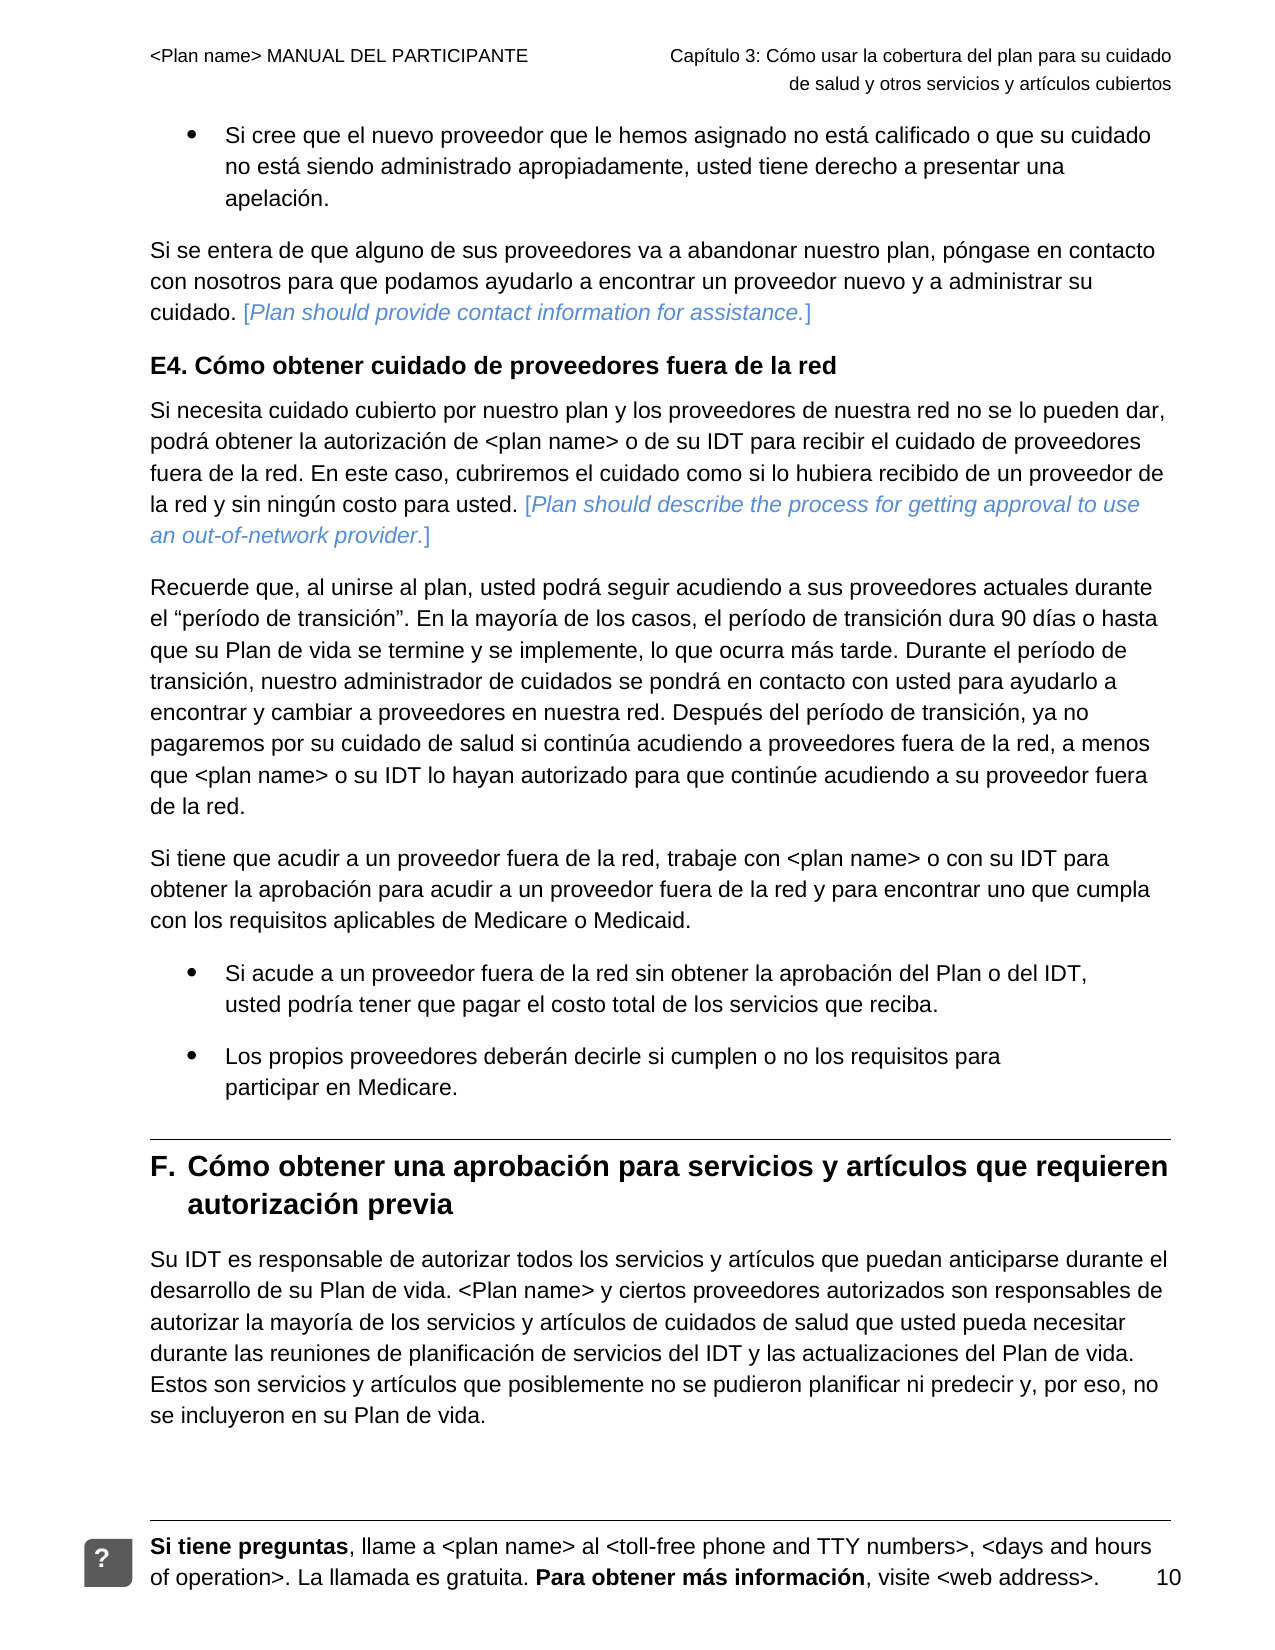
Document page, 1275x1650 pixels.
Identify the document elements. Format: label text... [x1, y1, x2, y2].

text Su IDT es responsable de autorizar todos los servicios y artículos que puedan anticiparse durante el desarrollo de su Plan de vida. <Plan name> y ciertos proveedores autorizados son responsables de autorizar la mayoría de los servicios y artículos de cuidados de salud que usted pueda necesitar durante las reuniones de planificación de servicios del IDT y las actualizaciones del Plan de vida. Estos son servicios y artículos que posiblemente no se pudieron planificar ni predecir y, por eso, no se incluyeron en su Plan de vida. [150, 1242, 1171, 1430]
subtitle Cómo obtener una aprobación para servicios y artículos que requieren autorización previa [150, 1140, 1171, 1222]
text Si necesita cuidado cubierto por nuestro plan y los proveedores de nuestra red no se lo pueden dar, podrá obtener la autorización de <plan name> o de su IDT para recibir el cuidado de proveedores fuera de la red. En este caso, cubriremos el cuidado como si lo hubiera recibido de un proveedor de la red y sin ningún costo para usted. [Plan should describe the process for getting approval to use an out-of-network provider.] [150, 393, 1171, 550]
text Recuerde que, al unirse al plan, usted podrá seguir acudiendo a sus proveedores actuales durante el “período de transición”. En la mayoría de los casos, el período de transición dura 90 días o hasta que su Plan de vida se termine y se implemente, lo que ocurra más tarde. Durante el período de transición, nuestro administrador de cuidados se pondrá en contacto con usted para ayudarlo a encontrar y cambiar a proveedores en nuestra red. Después del período de transición, ya no pagaremos por su cuidado de salud si continúa acudiendo a proveedores fuera de la red, a menos que <plan name> o su IDT lo hayan autorizado para que continúe acudiendo a su proveedor fuera de la red. [150, 571, 1171, 821]
list Si acude a un proveedor fuera de la red sin obtener la aprobación del Plan o del IDT, usted podría tener que pagar el costo total de los servicios que reciba. [187, 956, 1096, 1018]
list Los propios proveedores deberán decirle si cumplen o no los requisitos para participar en Medicare. [187, 1039, 1096, 1102]
text Si tiene que acudir a un proveedor fuera de la red, trabaje con <plan name> o con su IDT para obtener la aprobación para acudir a un proveedor fuera de la red y para encontrar uno que cumpla con los requisitos aplicables de Medicare o Medicaid. [150, 841, 1171, 935]
text Si se entera de que alguno de sus proveedores va a abandonar nuestro plan, póngase en contacto con nosotros para que podamos ayudarlo a encontrar un proveedor nuevo y a administrar su cuidado. [Plan should provide contact information for assistance.] [150, 233, 1171, 327]
subtitle E4. Cómo obtener cuidado de proveedores fuera de la red [150, 348, 1096, 381]
text Si cree que el nuevo proveedor que le hemos asignado no está calificado o que su cuidado no está siendo administrado apropiadamente, usted tiene derecho a presentar una apelación. [187, 118, 1171, 212]
